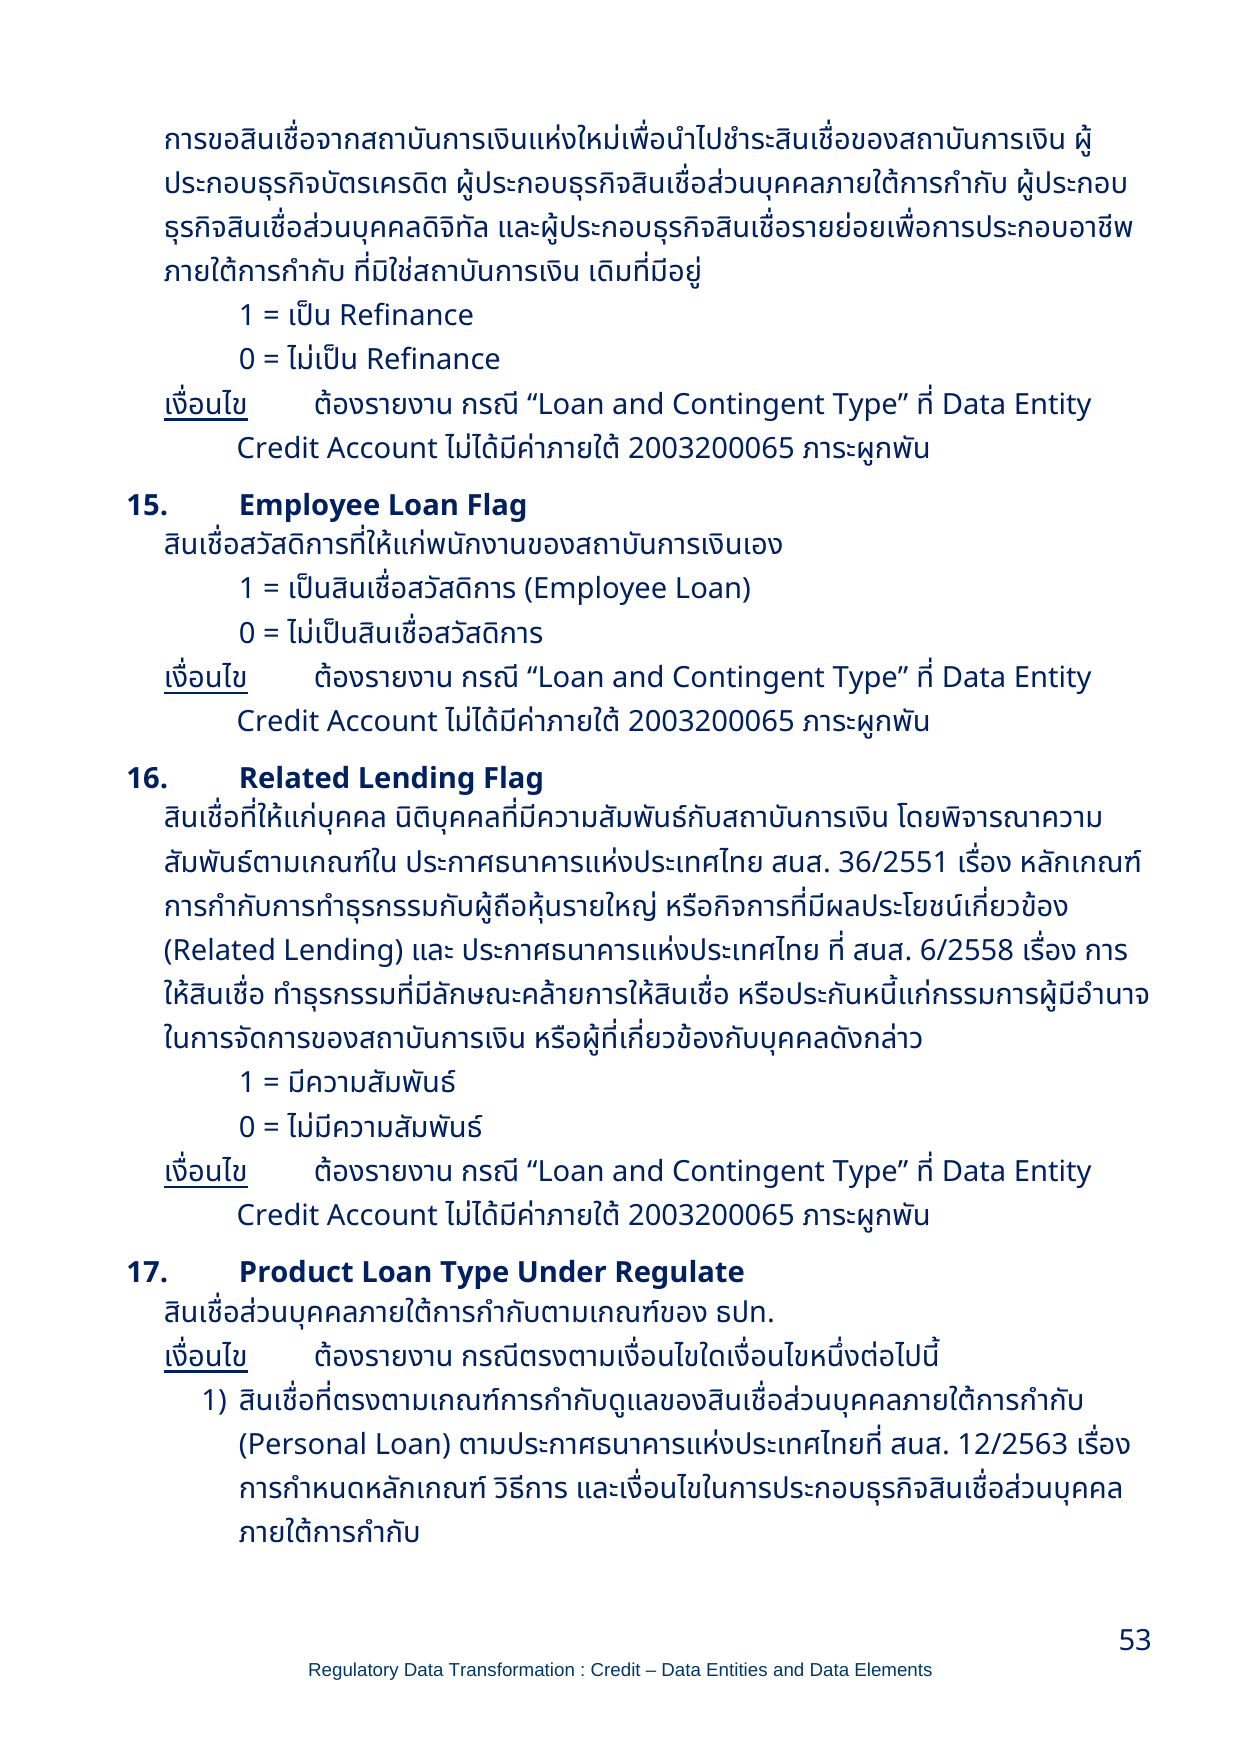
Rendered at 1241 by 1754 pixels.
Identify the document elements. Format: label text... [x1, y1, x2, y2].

list เงื่อนไข ต้องรายงาน กรณีตรงตามเงื่อนไขใดเงื่อนไขหนึ่งต่อไปนี้ [164, 1335, 1152, 1379]
list 1 = เป็น Refinance [164, 294, 1152, 339]
list เงื่อนไข ต้องรายงาน กรณี “Loan and Contingent Type” ที่ Data Entity Credit Account ไม่ได้มีค่าภายใต้ 2003200065 ภาระผูกพัน [164, 656, 1152, 745]
list สินเชื่อสวัสดิการที่ให้แก่พนักงานของสถาบันการเงินเอง [164, 524, 1152, 568]
list การขอสินเชื่อจากสถาบันการเงินแห่งใหม่เพื่อนำไปชำระสินเชื่อของสถาบันการเงิน ผู้ประกอบธุรกิจบัตรเครดิต ผู้ประกอบธุรกิจสินเชื่อส่วนบุคคลภายใต้การกำกับ ผู้ประกอบธุรกิจสินเชื่อส่วนบุคคลดิจิทัล และผู้ประกอบธุรกิจสินเชื่อรายย่อยเพื่อการประกอบอาชีพภายใต้การกำกับ ที่มิใช่สถาบันการเงิน เดิมที่มีอยู่ [164, 118, 1152, 294]
list Related Lending Flag [126, 757, 1152, 797]
list 0 = ไม่เป็น Refinance [164, 339, 1152, 383]
list 0 = ไม่เป็นสินเชื่อสวัสดิการ [164, 612, 1152, 656]
list สินเชื่อที่ตรงตามเกณฑ์การกำกับดูแลของสินเชื่อส่วนบุคคลภายใต้การกำกับ (Personal Loan) ตามประกาศธนาคารแห่งประเทศไทยที่ สนส. 12/2563 เรื่อง การกำหนดหลักเกณฑ์ วิธีการ และเงื่อนไขในการประกอบธุรกิจสินเชื่อส่วนบุคคลภายใต้การกำกับ [201, 1379, 1152, 1556]
list สินเชื่อส่วนบุคคลภายใต้การกำกับตามเกณฑ์ของ ธปท. [164, 1291, 1152, 1335]
list 1 = มีความสัมพันธ์ [164, 1062, 1152, 1106]
list Employee Loan Flag [126, 484, 1152, 524]
list 0 = ไม่มีความสัมพันธ์ [164, 1106, 1152, 1150]
list สินเชื่อที่ให้แก่บุคคล นิติบุคคลที่มีความสัมพันธ์กับสถาบันการเงิน โดยพิจารณาความสัมพันธ์ตามเกณฑ์ใน ประกาศธนาคารแห่งประเทศไทย สนส. 36/2551 เรื่อง หลักเกณฑ์การกำกับการทำธุรกรรมกับผู้ถือหุ้นรายใหญ่ หรือกิจการที่มีผลประโยชน์เกี่ยวข้อง (Related Lending) และ ประกาศธนาคารแห่งประเทศไทย ที่ สนส. 6/2558 เรื่อง การให้สินเชื่อ ทำธุรกรรมที่มีลักษณะคล้ายการให้สินเชื่อ หรือประกันหนี้แก่กรรมการผู้มีอำนาจในการจัดการของสถาบันการเงิน หรือผู้ที่เกี่ยวข้องกับบุคคลดังกล่าว [164, 797, 1152, 1062]
list Product Loan Type Under Regulate [126, 1251, 1152, 1291]
list 1 = เป็นสินเชื่อสวัสดิการ (Employee Loan) [164, 568, 1152, 612]
list เงื่อนไข ต้องรายงาน กรณี “Loan and Contingent Type” ที่ Data Entity Credit Account ไม่ได้มีค่าภายใต้ 2003200065 ภาระผูกพัน [164, 383, 1152, 471]
list เงื่อนไข ต้องรายงาน กรณี “Loan and Contingent Type” ที่ Data Entity Credit Account ไม่ได้มีค่าภายใต้ 2003200065 ภาระผูกพัน [164, 1150, 1152, 1239]
